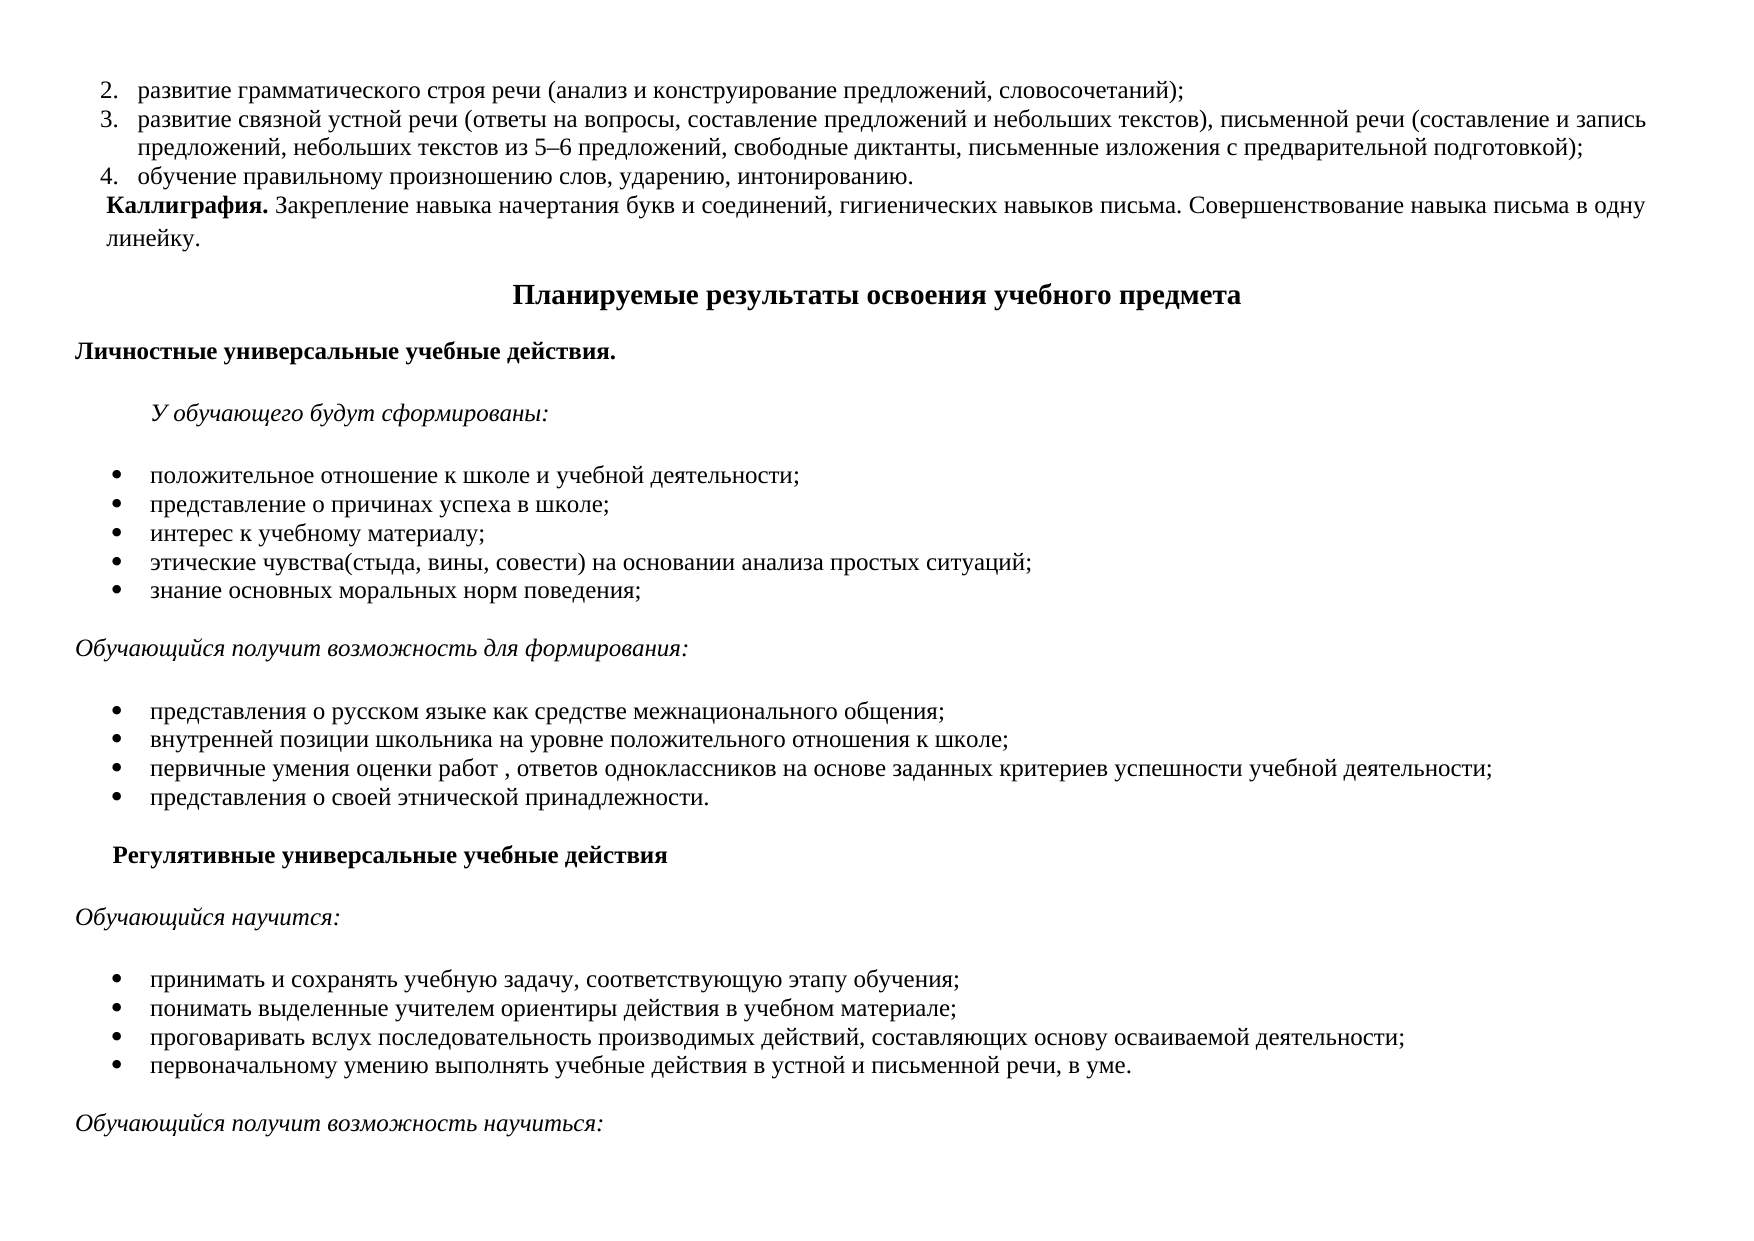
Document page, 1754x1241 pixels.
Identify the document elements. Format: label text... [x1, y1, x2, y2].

text Обучающийся получит возможность научиться: [75, 1108, 1679, 1137]
text Обучающийся получит возможность для формирования: [75, 633, 1679, 662]
list первичные умения оценки работ , ответов одноклассников на основе заданных критериев успешности учебной деятельности; [112, 753, 1679, 782]
list интерес к учебному материалу; [112, 518, 1679, 547]
list принимать и сохранять учебную задачу, соответствующую этапу обучения; [112, 964, 1679, 993]
list развитие грамматического строя речи (анализ и конструирование предложений, словосочетаний); [100, 75, 1648, 104]
list представления о русском языке как средстве межнационального общения; [112, 696, 1679, 724]
list развитие связной устной речи (ответы на вопросы, составление предложений и небольших текстов), письменной речи (составление и запись предложений, небольших текстов из 5–6 предложений, свободные диктанты, письменные изложения с предварительной подготовкой); [100, 104, 1648, 161]
text Регулятивные универсальные учебные действия [112, 840, 1679, 869]
list обучение правильному произношению слов, ударению, интонированию. [100, 161, 1648, 190]
list понимать выделенные учителем ориентиры действия в учебном материале; [112, 993, 1679, 1022]
list внутренней позиции школьника на уровне положительного отношения к школе; [112, 724, 1679, 753]
list знание основных моральных норм поведения; [112, 576, 1679, 604]
text Личностные универсальные учебные действия. [75, 336, 1679, 365]
list проговаривать вслух последовательность производимых действий, составляющих основу осваиваемой деятельности; [112, 1022, 1679, 1051]
text Планируемые результаты освоения учебного предмета [75, 277, 1679, 310]
list первоначальному умению выполнять учебные действия в устной и письменной речи, в уме. [112, 1051, 1679, 1079]
list положительное отношение к школе и учебной деятельности; [112, 461, 1679, 489]
list представления о своей этнической принадлежности. [112, 782, 1679, 811]
text Каллиграфия. Закрепление навыка начертания букв и соединений, гигиенических навыков письма. Совершенствование навыка письма в одну линейку. [106, 190, 1648, 252]
text У обучающего будут сформированы: [150, 398, 1679, 427]
list представление о причинах успеха в школе; [112, 489, 1679, 518]
list этические чувства(стыда, вины, совести) на основании анализа простых ситуаций; [112, 547, 1679, 576]
text Обучающийся научится: [75, 902, 1679, 931]
